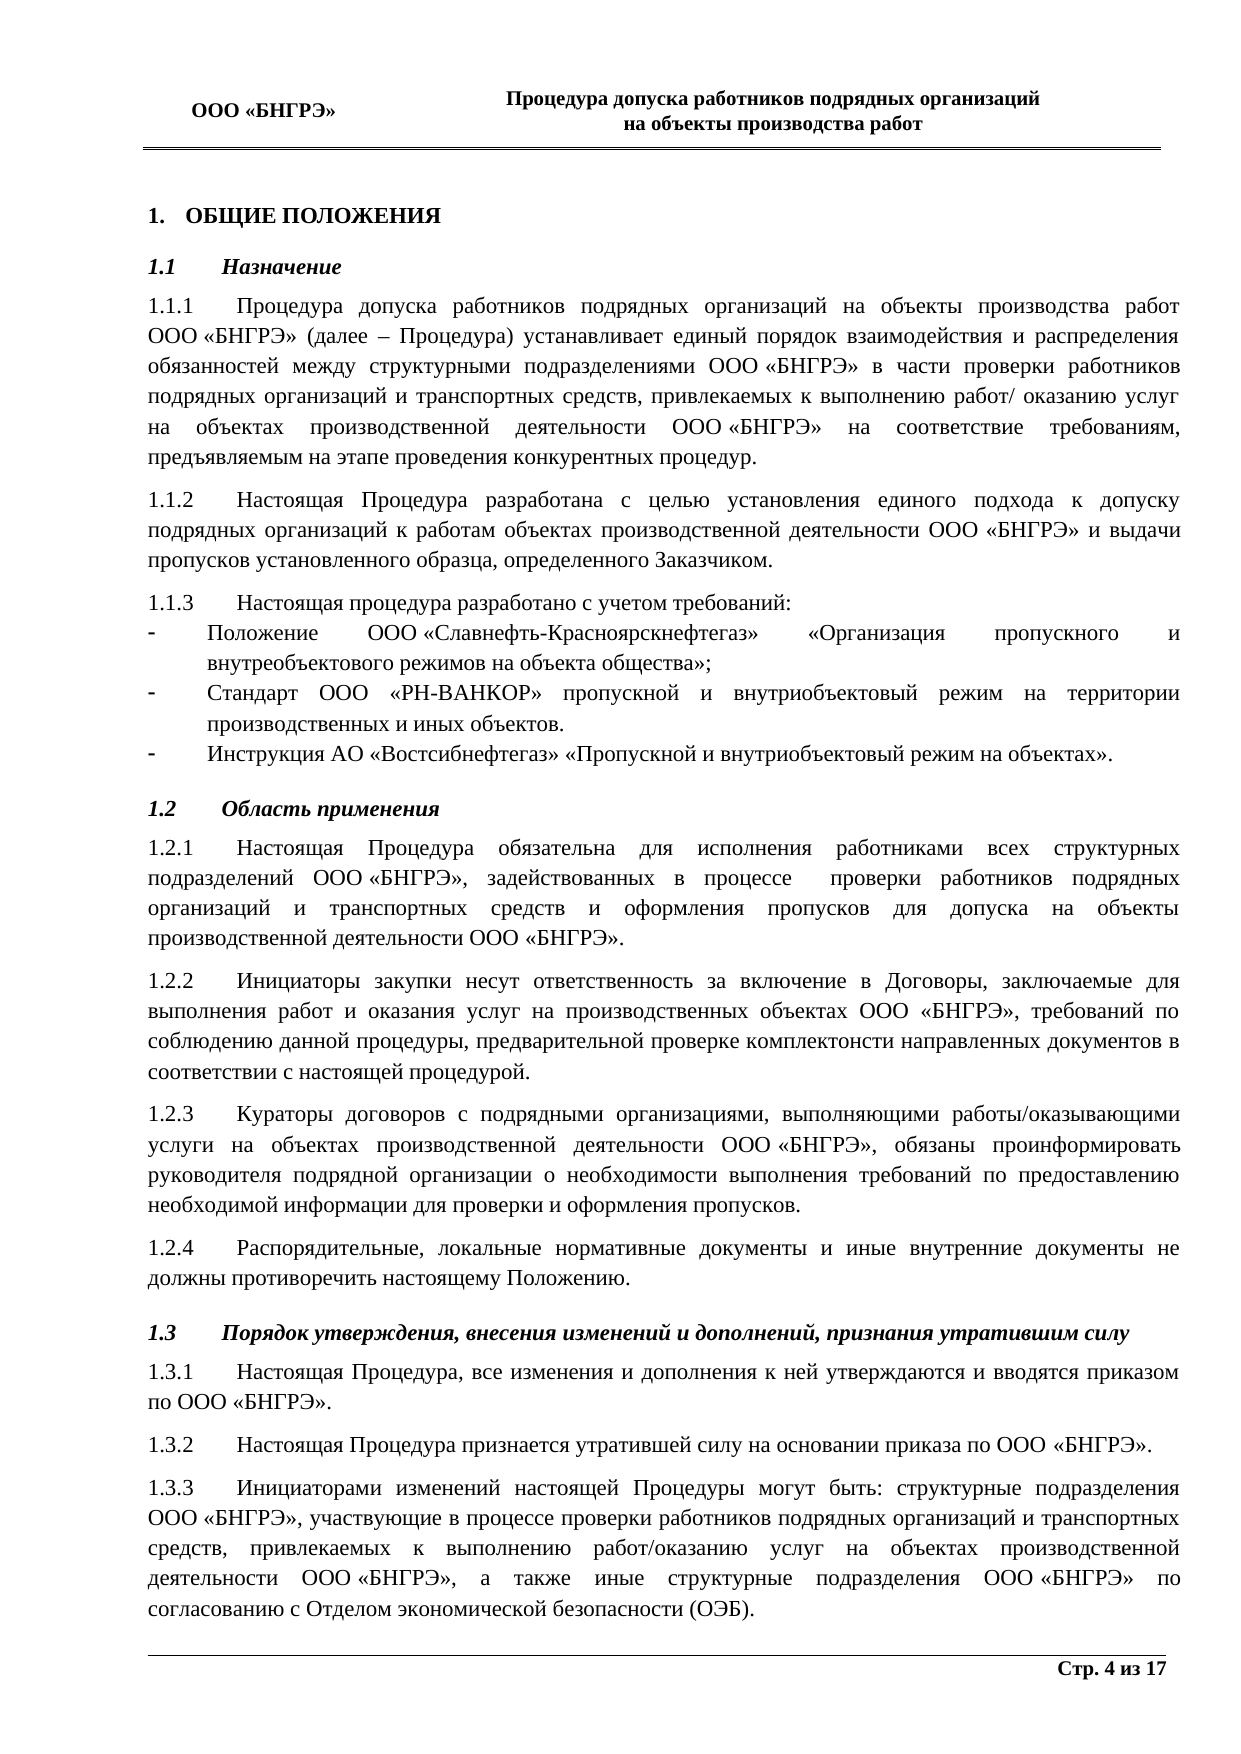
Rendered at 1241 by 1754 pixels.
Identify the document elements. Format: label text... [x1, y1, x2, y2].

list Стандарт ООО «РН-ВАНКОР» пропускной и внутриобъектовый режим на территории производственных и иных объектов. [148, 679, 1181, 736]
subtitle ОБЩИЕ ПОЛОЖЕНИЯ [148, 202, 1181, 228]
list Настоящая процедура разработано с учетом требований: [148, 589, 1181, 615]
list Инициаторы закупки несут ответственность за включение в Договоры, заключаемые для выполнения работ и оказания услуг на производственных объектах ООО «БНГРЭ», требований по соблюдению данной процедуры, предварительной проверке комплектонсти направленных документов в соответствии с настоящей процедурой. [148, 967, 1181, 1084]
list Настоящая Процедура признается утратившей силу на основании приказа по ООО «БНГРЭ». [148, 1431, 1181, 1457]
list Инициаторами изменений настоящей Процедуры могут быть: структурные подразделения ООО «БНГРЭ», участвующие в процессе проверки работников подрядных организаций и транспортных средств, привлекаемых к выполнению работ/оказанию услуг на объектах производственной деятельности ООО «БНГРЭ», а также иные структурные подразделения ООО «БНГРЭ» по согласованию с Отделом экономической безопасности (ОЭБ). [148, 1474, 1181, 1621]
list Инструкция АО «Востсибнефтегаз» «Пропускной и внутриобъектовый режим на объектах». [148, 740, 1181, 766]
list Настоящая Процедура обязательна для исполнения работниками всех структурных подразделений ООО «БНГРЭ», задействованных в процессе проверки работников подрядных организаций и транспортных средств и оформления пропусков для допуска на объекты производственной деятельности ООО «БНГРЭ». [148, 834, 1181, 951]
subtitle 1.2 Область применения [148, 795, 1181, 821]
subtitle 1.3 Порядок утверждения, внесения изменений и дополнений, признания утратившим силу [148, 1319, 1181, 1346]
subtitle 1.1 Назначение [148, 253, 1181, 279]
list Настоящая Процедура, все изменения и дополнения к ней утверждаются и вводятся приказом по ООО «БНГРЭ». [148, 1358, 1181, 1415]
list Кураторы договоров с подрядными организациями, выполняющими работы/оказывающими услуги на объектах производственной деятельности ООО «БНГРЭ», обязаны проинформировать руководителя подрядной организации о необходимости выполнения требований по предоставлению необходимой информации для проверки и оформления пропусков. [148, 1101, 1181, 1217]
list Процедура допуска работников подрядных организаций на объекты производства работ ООО «БНГРЭ» (далее – Процедура) устанавливает единый порядок взаимодействия и распределения обязанностей между структурными подразделениями ООО «БНГРЭ» в части проверки работников подрядных организаций и транспортных средств, привлекаемых к выполнению работ/ оказанию услуг на объектах производственной деятельности ООО «БНГРЭ» на соответствие требованиям, предъявляемым на этапе проведения конкурентных процедур. [148, 292, 1181, 469]
list Положение ООО «Славнефть-Красноярскнефтегаз» «Организация пропускного и внутреобъектового режимов на объекта общества»; [148, 619, 1181, 676]
list Распорядительные, локальные нормативные документы и иные внутренние документы не должны противоречить настоящему Положению. [148, 1234, 1181, 1290]
list Настоящая Процедура разработана с целью установления единого подхода к допуску подрядных организаций к работам объектах производственной деятельности ООО «БНГРЭ» и выдачи пропусков установленного образца, определенного Заказчиком. [148, 486, 1181, 572]
